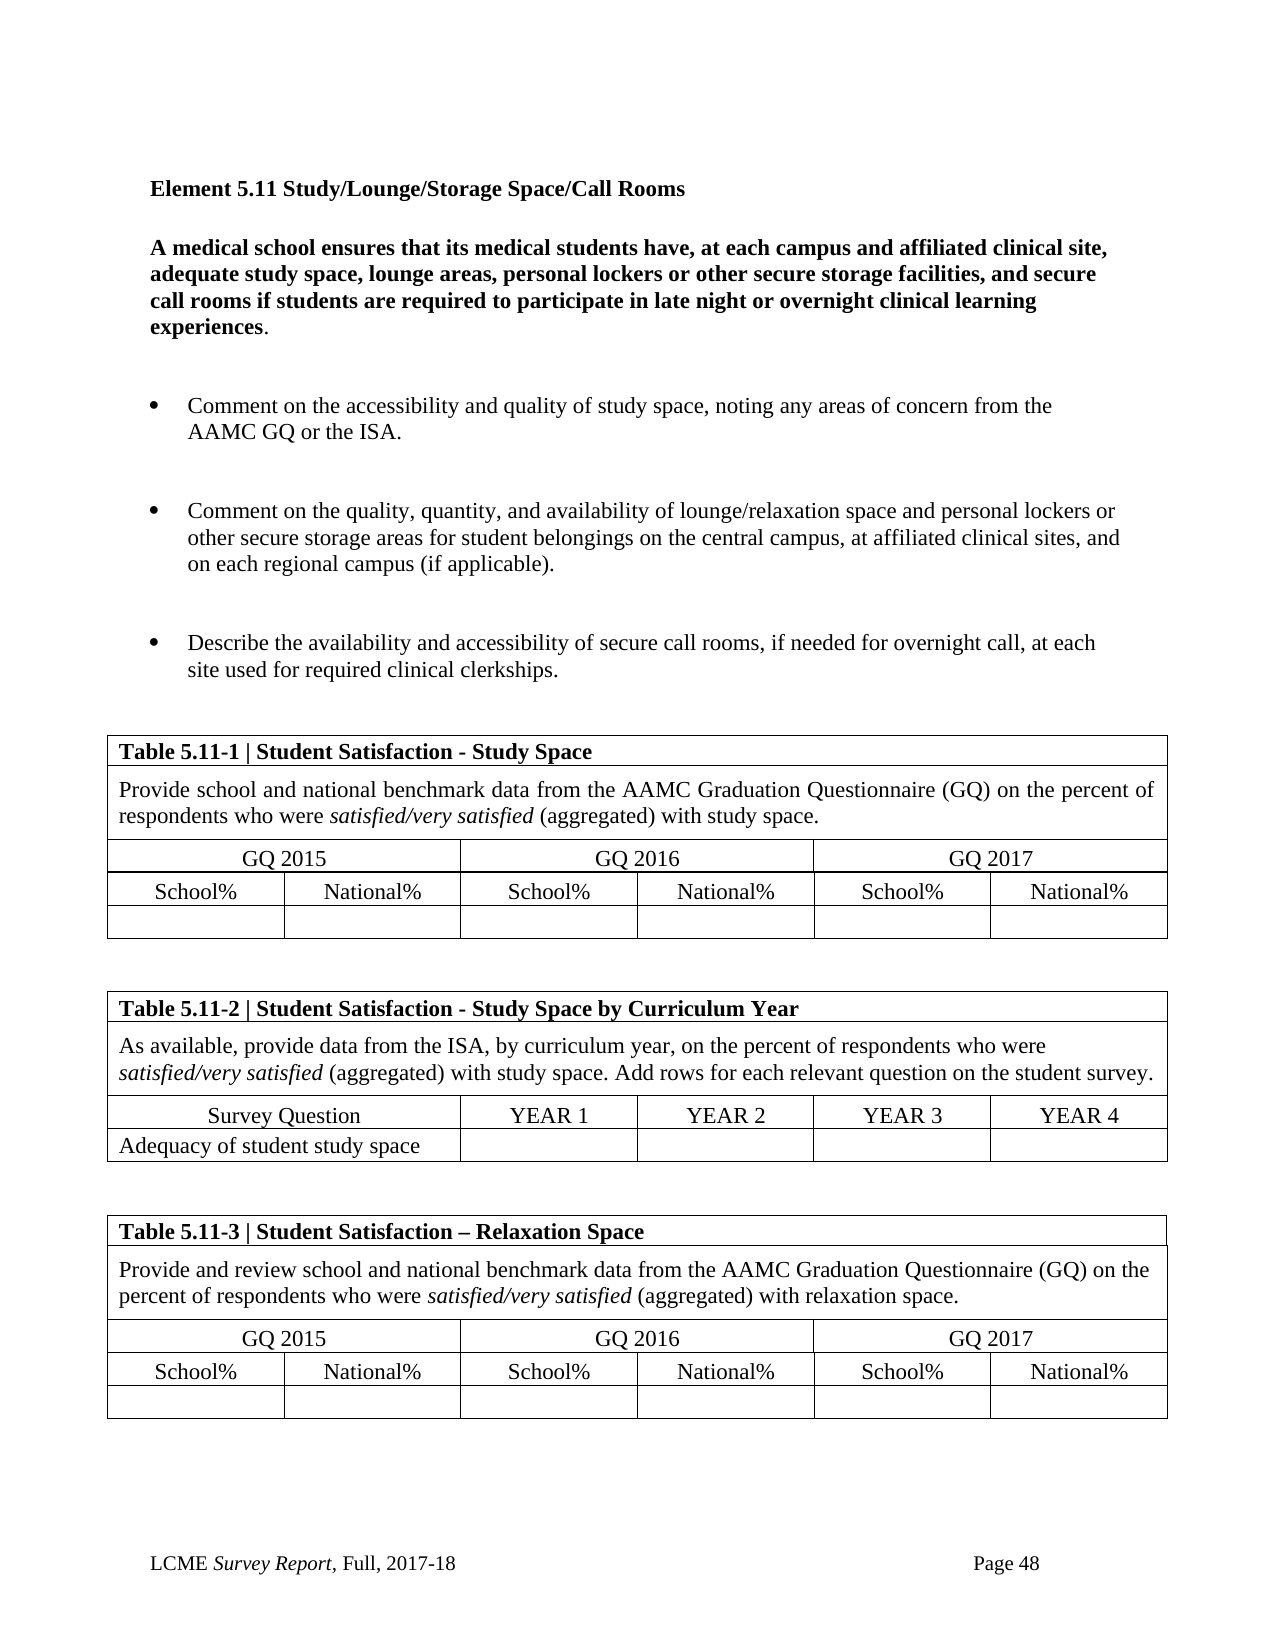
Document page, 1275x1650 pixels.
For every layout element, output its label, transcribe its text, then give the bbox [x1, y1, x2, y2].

table_cell [461, 1386, 637, 1418]
table_cell School% [815, 1353, 990, 1384]
table_cell [285, 1386, 460, 1418]
table_cell GQ 2015 [108, 1320, 460, 1352]
table_cell GQ 2016 [461, 1320, 813, 1352]
table_cell GQ 2017 [814, 1320, 1167, 1352]
table_cell [991, 1129, 1167, 1161]
table_cell School% [815, 873, 990, 904]
table_cell [814, 1129, 990, 1161]
table_cell [638, 1129, 813, 1161]
table_cell [638, 1386, 814, 1418]
table_cell [991, 906, 1167, 937]
table_header Table 5.11-1 | Student Satisfaction - Study Space [108, 736, 1167, 765]
subtitle Element 5.11 Study/Lounge/Storage Space/Call Rooms [150, 175, 1125, 201]
table_cell [108, 1386, 284, 1418]
list Describe the availability and accessibility of secure call rooms, if needed for overnight call, at each site used for required clinical clerkships. [150, 629, 1125, 682]
table_cell [461, 906, 637, 937]
table_cell School% [461, 873, 637, 904]
table_header Table 5.11-2 | Student Satisfaction - Study Space by Curriculum Year [108, 992, 1167, 1021]
table_cell YEAR 4 [991, 1096, 1167, 1128]
table_header Table 5.11-3 | Student Satisfaction – Relaxation Space [108, 1216, 1166, 1245]
table_cell Provide and review school and national benchmark data from the AAMC Graduation Questionnaire (GQ) on the percent of respondents who were satisfied/very satisfied (aggregated) with relaxation space. [108, 1246, 1167, 1318]
table_cell [991, 1386, 1167, 1418]
table_cell GQ 2015 [108, 840, 460, 871]
table_cell [108, 906, 284, 937]
table_cell YEAR 2 [638, 1096, 813, 1128]
table_cell Provide school and national benchmark data from the AAMC Graduation Questionnaire (GQ) on the percent of respondents who were satisfied/very satisfied (aggregated) with study space. [108, 766, 1167, 838]
table_cell National% [285, 1353, 460, 1384]
table_cell [285, 906, 460, 937]
table_cell [638, 906, 814, 937]
table_cell Survey Question [108, 1096, 460, 1128]
table_cell GQ 2016 [461, 840, 813, 871]
table_cell School% [108, 873, 284, 904]
table_cell School% [461, 1353, 637, 1384]
text A medical school ensures that its medical students have, at each campus and affiliated clinical site, adequate study space, lounge areas, personal lockers or other secure storage facilities, and secure call rooms if students are required to participate in late night or overnight clinical learning experiences. [150, 234, 1125, 339]
table_cell National% [638, 1353, 814, 1384]
table_cell [815, 1386, 990, 1418]
table_cell School% [108, 1353, 284, 1384]
list Comment on the quality, quantity, and availability of lounge/relaxation space and personal lockers or other secure storage areas for student belongings on the central campus, at affiliated clinical sites, and on each regional campus (if applicable). [150, 497, 1125, 577]
table_cell YEAR 1 [461, 1096, 637, 1128]
table_cell YEAR 3 [814, 1096, 990, 1128]
table_cell National% [991, 1353, 1167, 1384]
table_cell National% [991, 873, 1167, 904]
list Comment on the accessibility and quality of study space, noting any areas of concern from the AAMC GQ or the ISA. [150, 392, 1125, 445]
table_cell As available, provide data from the ISA, by curriculum year, on the percent of respondents who were satisfied/very satisfied (aggregated) with study space. Add rows for each relevant question on the student survey. [108, 1022, 1167, 1095]
table_cell Adequacy of student study space [108, 1129, 460, 1161]
table_cell [461, 1129, 637, 1161]
table_cell National% [285, 873, 460, 904]
table_cell [815, 906, 990, 937]
table_cell National% [638, 873, 814, 904]
table_cell GQ 2017 [814, 840, 1167, 871]
